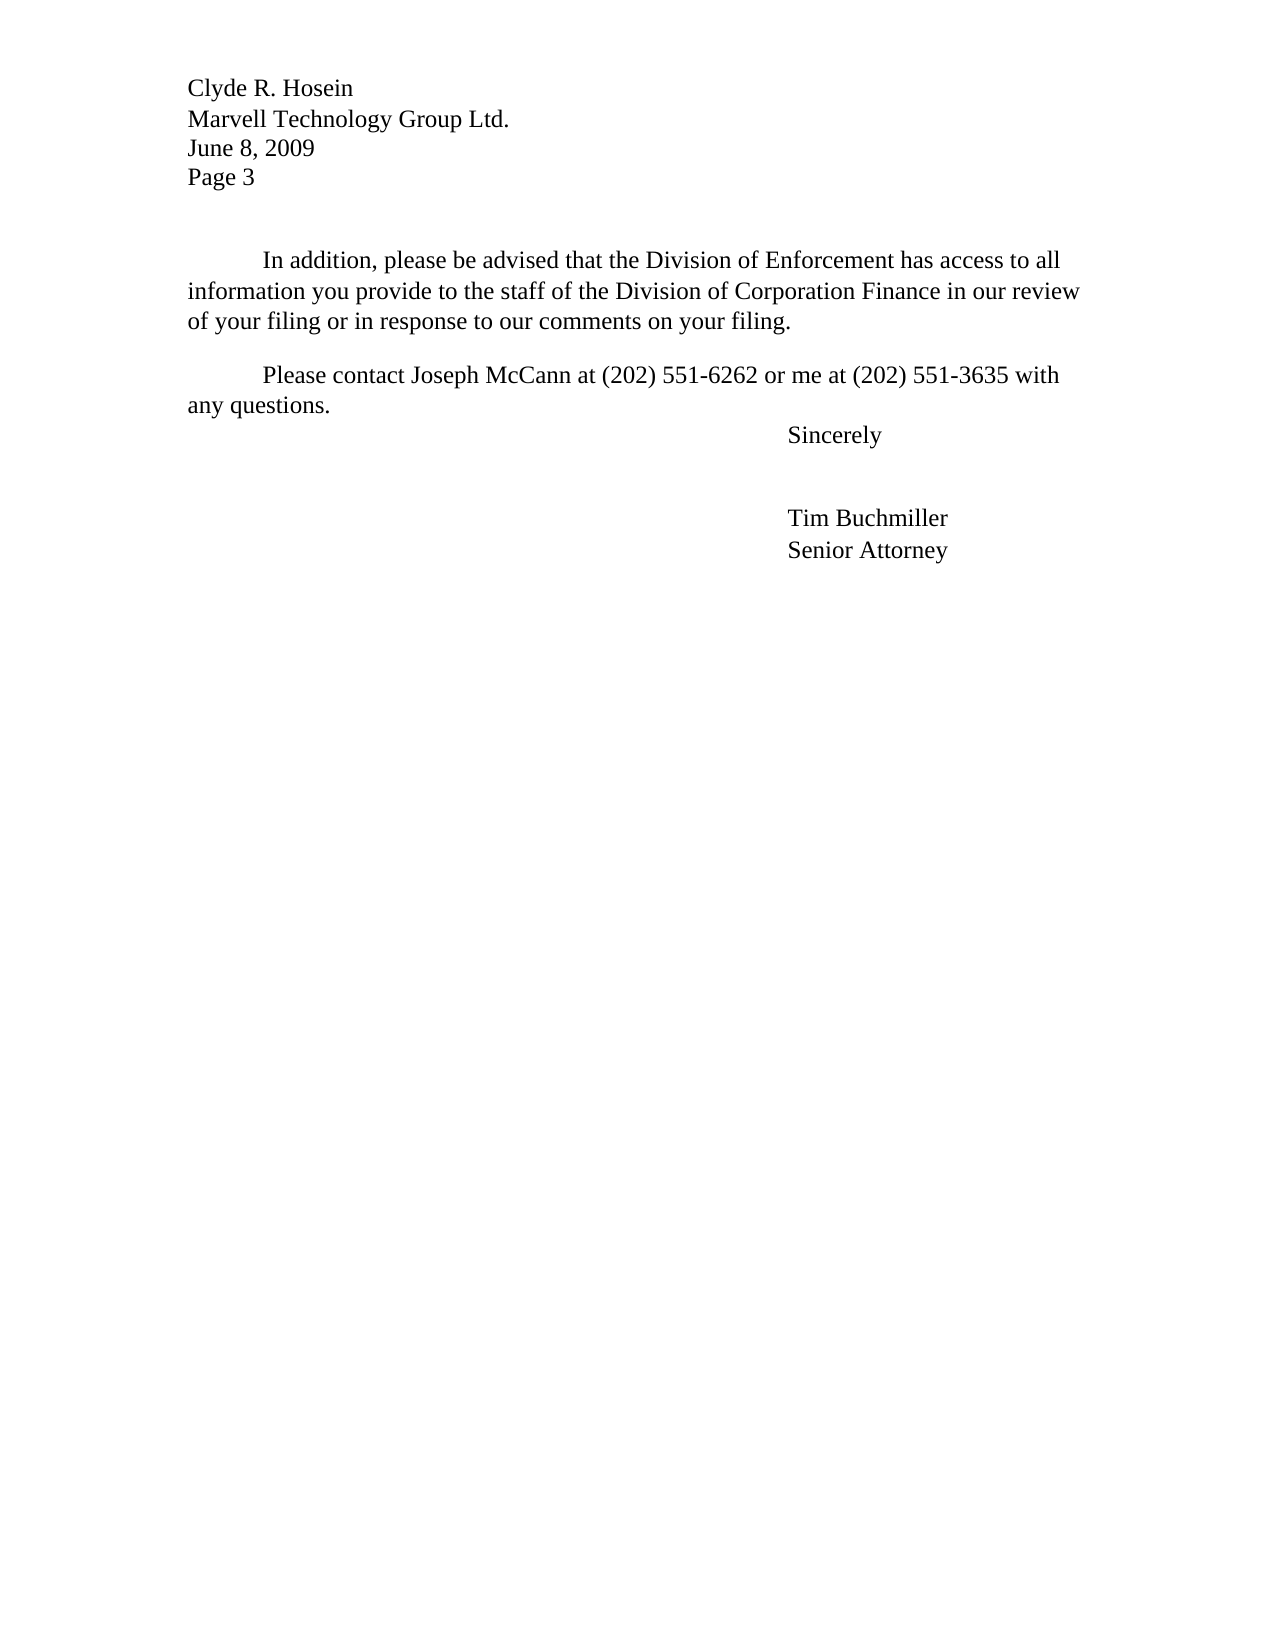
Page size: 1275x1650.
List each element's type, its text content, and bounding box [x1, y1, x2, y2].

text Tim Buchmiller [787, 503, 1125, 532]
text Marvell Technology Group Ltd. [187, 104, 1125, 133]
text Senior Attorney [787, 535, 1125, 564]
text Page 3 [187, 162, 1125, 191]
text Please contact Joseph McCann at (202) 551-6262 or me at (202) 551-3635 with any questions. [187, 360, 1060, 419]
text Sincerely [787, 420, 1125, 449]
text Clyde R. Hosein [187, 73, 1125, 102]
text June 8, 2009 [187, 133, 1125, 162]
text In addition, please be advised that the Division of Enforcement has access to all information you provide to the staff of the Division of Corporation Finance in our review of your filing or in response to our comments on your filing. [187, 245, 1081, 335]
